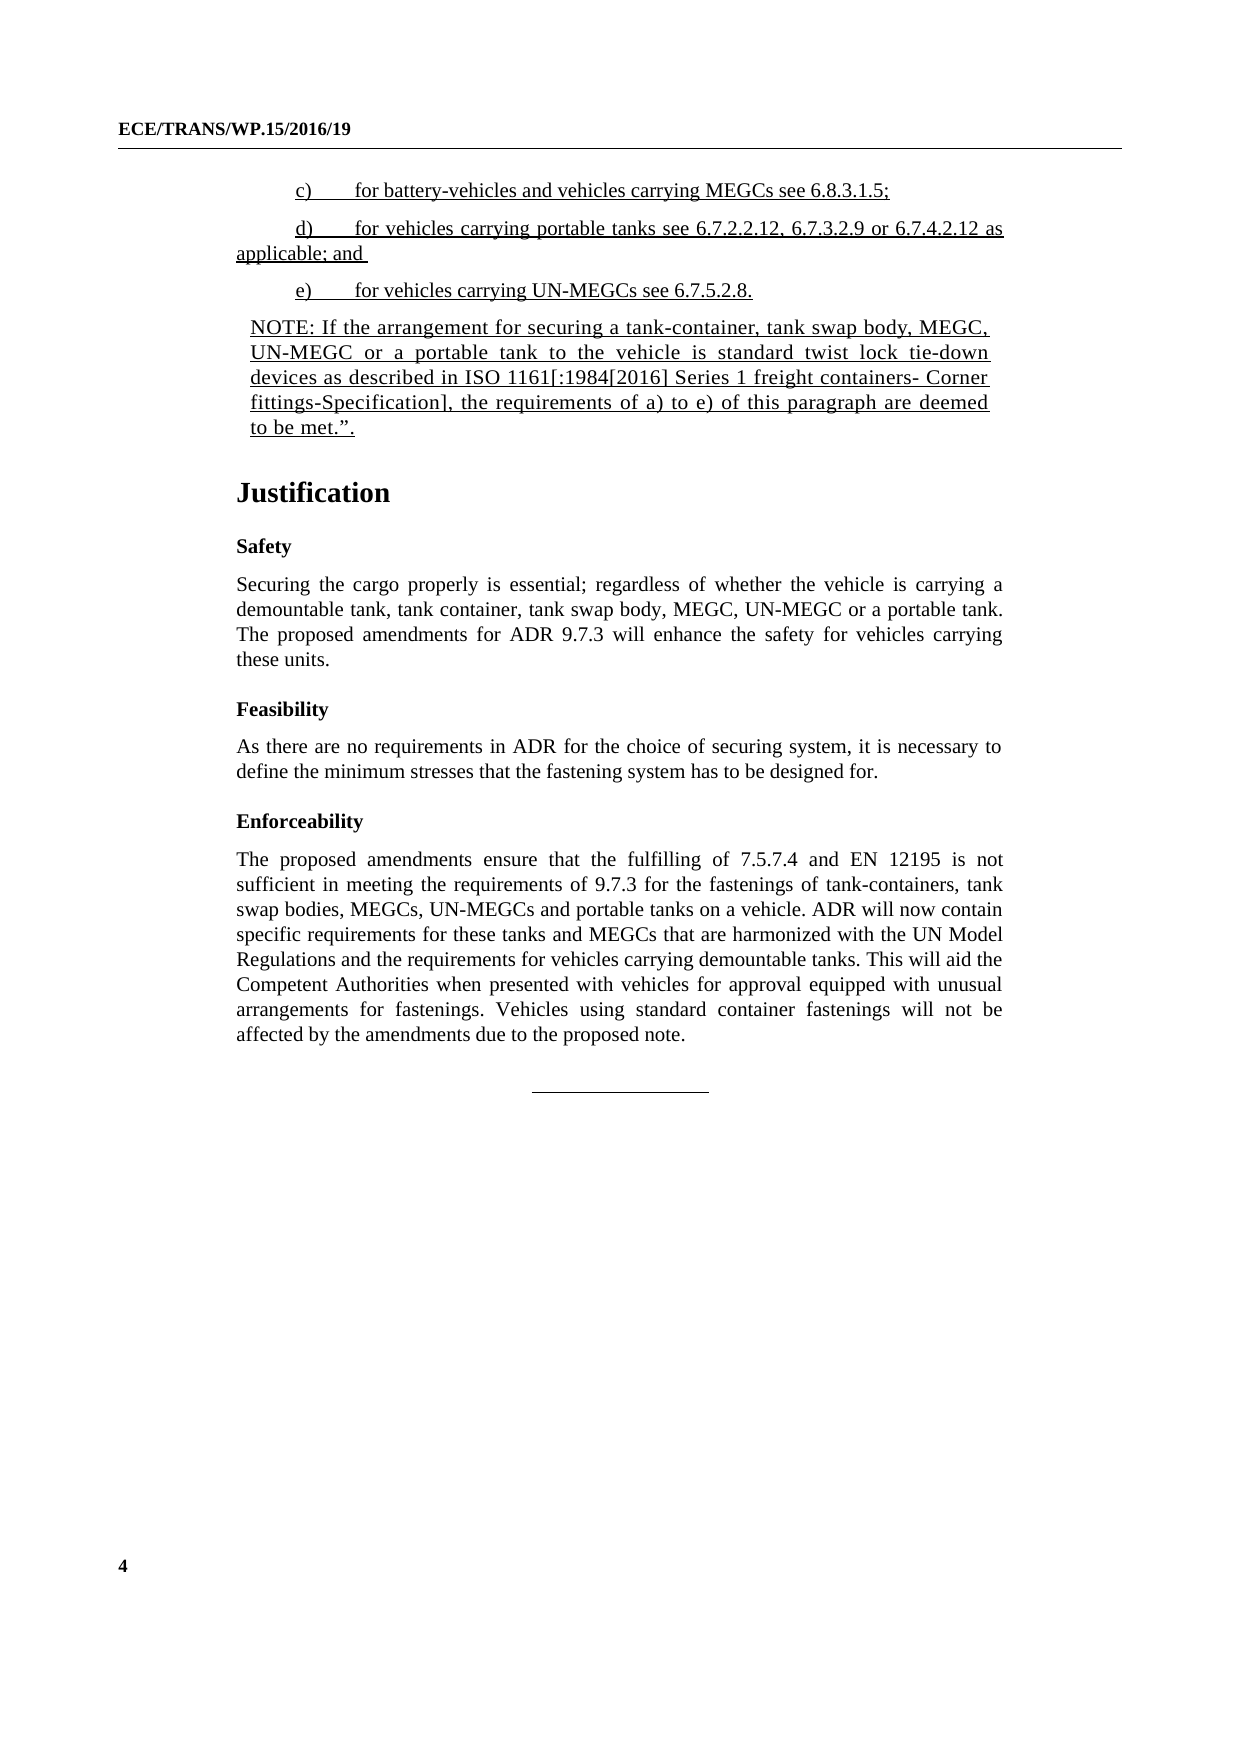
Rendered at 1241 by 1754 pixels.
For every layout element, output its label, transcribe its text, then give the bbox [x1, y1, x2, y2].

text Feasibility [118, 696, 1004, 721]
text As there are no requirements in ADR for the choice of securing system, it is necessary to define the minimum stresses that the fastening system has to be designed for. [236, 733, 1004, 783]
text e) for vehicles carrying UN-MEGCs see 6.7.5.2.8. [236, 277, 1004, 302]
text Safety [118, 533, 1004, 558]
text Securing the cargo properly is essential; regardless of whether the vehicle is carrying a demountable tank, tank container, tank swap body, MEGC, UN-MEGC or a portable tank. The proposed amendments for ADR 9.7.3 will enhance the safety for vehicles carrying these units. [236, 571, 1004, 671]
text NOTE: If the arrangement for securing a tank-container, tank swap body, MEGC, UN-MEGC or a portable tank to the vehicle is standard twist lock tie-down devices as described in ISO 1161[:1984[2016] Series 1 freight containers- Corner fittings-Specification], the requirements of a) to e) of this paragraph are deemed to be met.”. [250, 412, 990, 440]
text d) for vehicles carrying portable tanks see 6.7.2.2.12, 6.7.3.2.9 or 6.7.4.2.12 as applicable; and [236, 215, 1004, 265]
text The proposed amendments ensure that the fulfilling of 7.5.7.4 and EN 12195 is not sufficient in meeting the requirements of 9.7.3 for the fastenings of tank-containers, tank swap bodies, MEGCs, UN-MEGCs and portable tanks on a vehicle. ADR will now contain specific requirements for these tanks and MEGCs that are harmonized with the UN Model Regulations and the requirements for vehicles carrying demountable tanks. This will aid the Competent Authorities when presented with vehicles for approval equipped with unusual arrangements for fastenings. Vehicles using standard container fastenings will not be affected by the amendments due to the proposed note. [236, 846, 1004, 1046]
text c) for battery-vehicles and vehicles carrying MEGCs see 6.8.3.1.5; [236, 177, 1004, 202]
text Justification [118, 477, 1004, 508]
text Enforceability [118, 808, 1004, 833]
